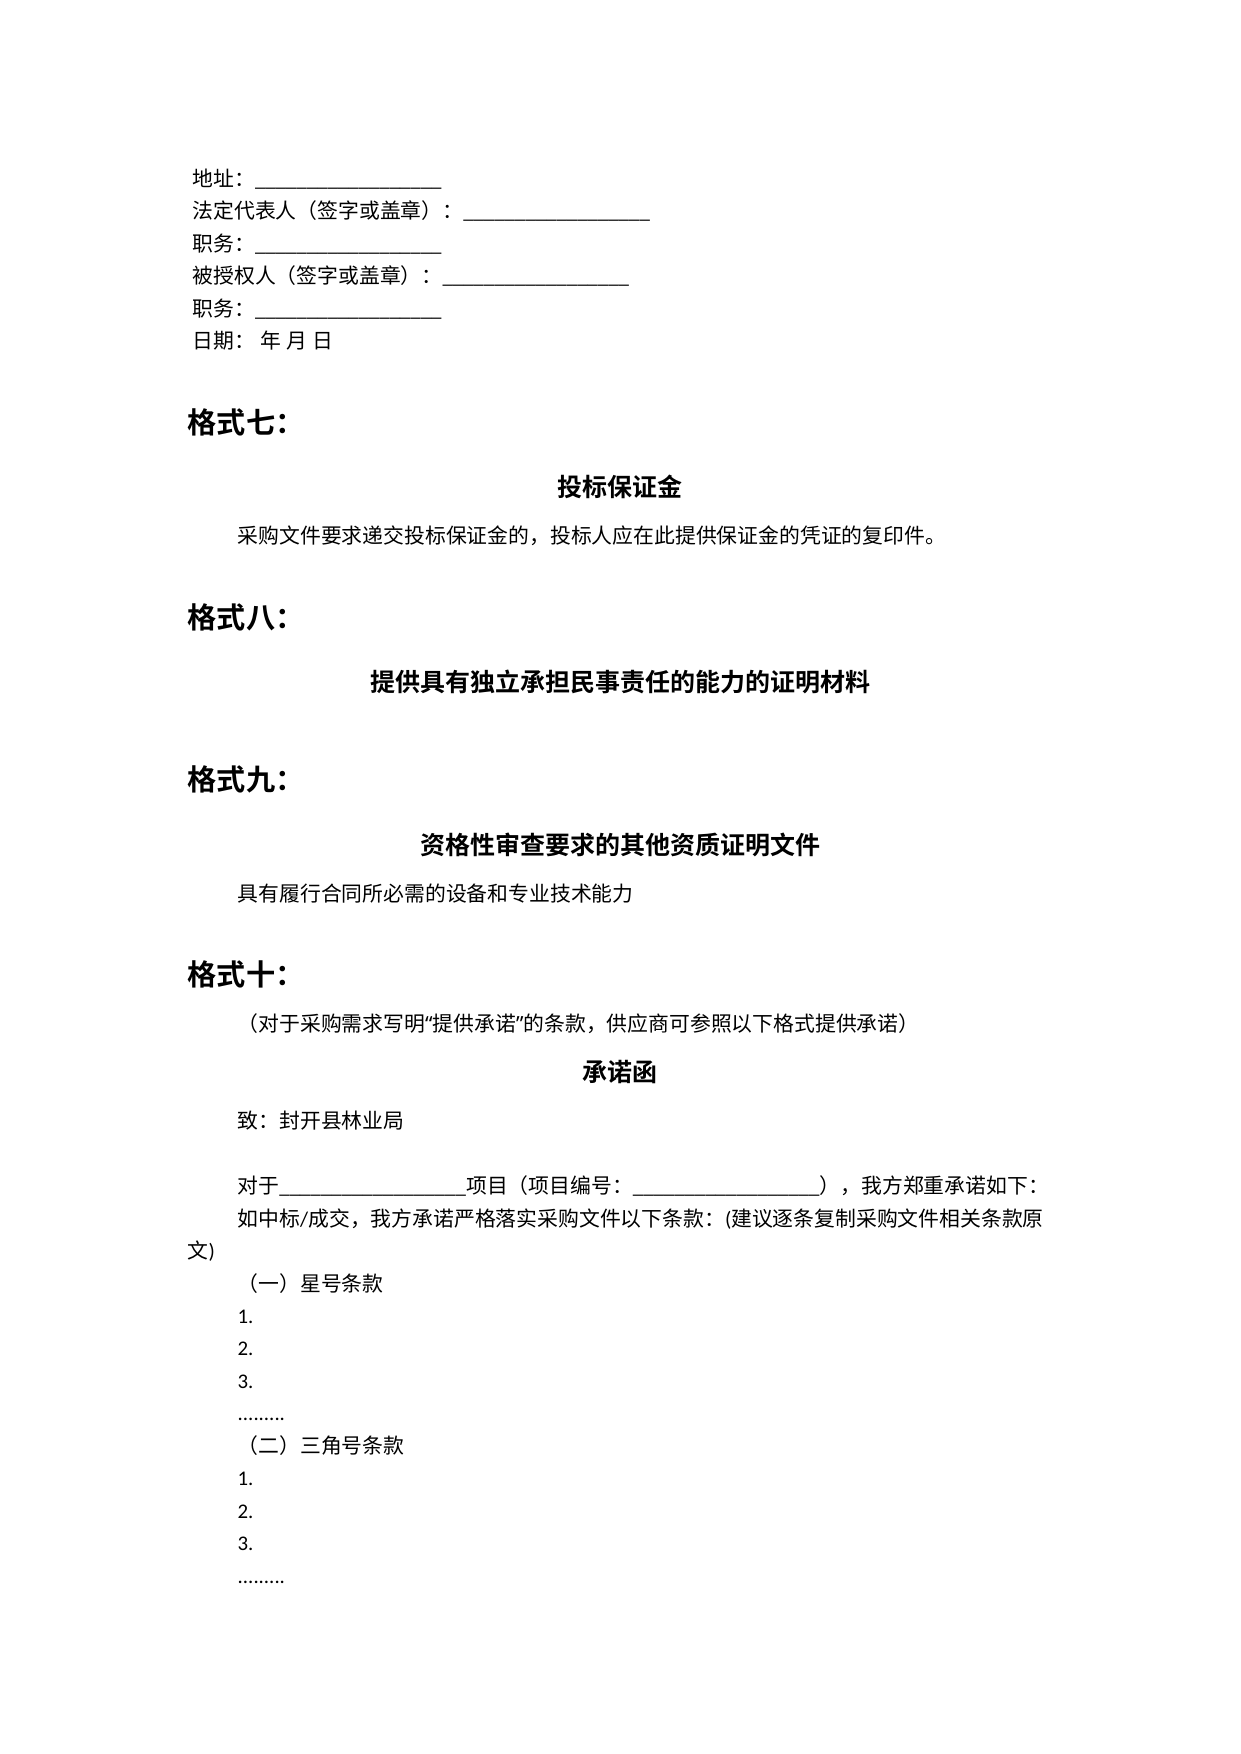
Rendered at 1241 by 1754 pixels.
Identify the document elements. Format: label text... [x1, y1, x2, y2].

text 格式十： [187, 942, 1053, 1007]
text 致：封开县林业局 [187, 1104, 1053, 1169]
text 3. [187, 1527, 1053, 1559]
text ......... [187, 1397, 1053, 1429]
text 对于__________________项目（项目编号：__________________），我方郑重承诺如下： [187, 1169, 1053, 1202]
text 被授权人（签字或盖章）：__________________ [187, 259, 1053, 292]
text （一）星号条款 [187, 1267, 1053, 1299]
text 格式八： [187, 584, 1053, 649]
text 职务：__________________ [187, 292, 1053, 324]
text 如中标/成交，我方承诺严格落实采购文件以下条款：(建议逐条复制采购文件相关条款原文) [187, 1202, 1053, 1267]
text 承诺函 [187, 1039, 1053, 1104]
text （对于采购需求写明“提供承诺”的条款，供应商可参照以下格式提供承诺） [187, 1007, 1053, 1039]
text （二）三角号条款 [187, 1429, 1053, 1462]
text 投标保证金 [187, 454, 1053, 519]
text 1. [187, 1462, 1053, 1494]
text 2. [187, 1494, 1053, 1527]
text 具有履行合同所必需的设备和专业技术能力 [187, 877, 1053, 909]
text 3. [187, 1364, 1053, 1397]
text 资格性审查要求的其他资质证明文件 [187, 812, 1053, 877]
text 日期： 年 月 日 [187, 324, 1053, 357]
text 格式七： [187, 389, 1053, 454]
text 2. [187, 1332, 1053, 1364]
text 采购文件要求递交投标保证金的，投标人应在此提供保证金的凭证的复印件。 [187, 519, 1053, 552]
text 职务：__________________ [187, 227, 1053, 259]
text 法定代表人（签字或盖章）：__________________ [187, 194, 1053, 227]
text 格式九： [187, 747, 1053, 812]
text 提供具有独立承担民事责任的能力的证明材料 [187, 649, 1053, 714]
text 地址：__________________ [187, 162, 1053, 194]
text ......... [187, 1559, 1053, 1592]
text 1. [187, 1299, 1053, 1332]
